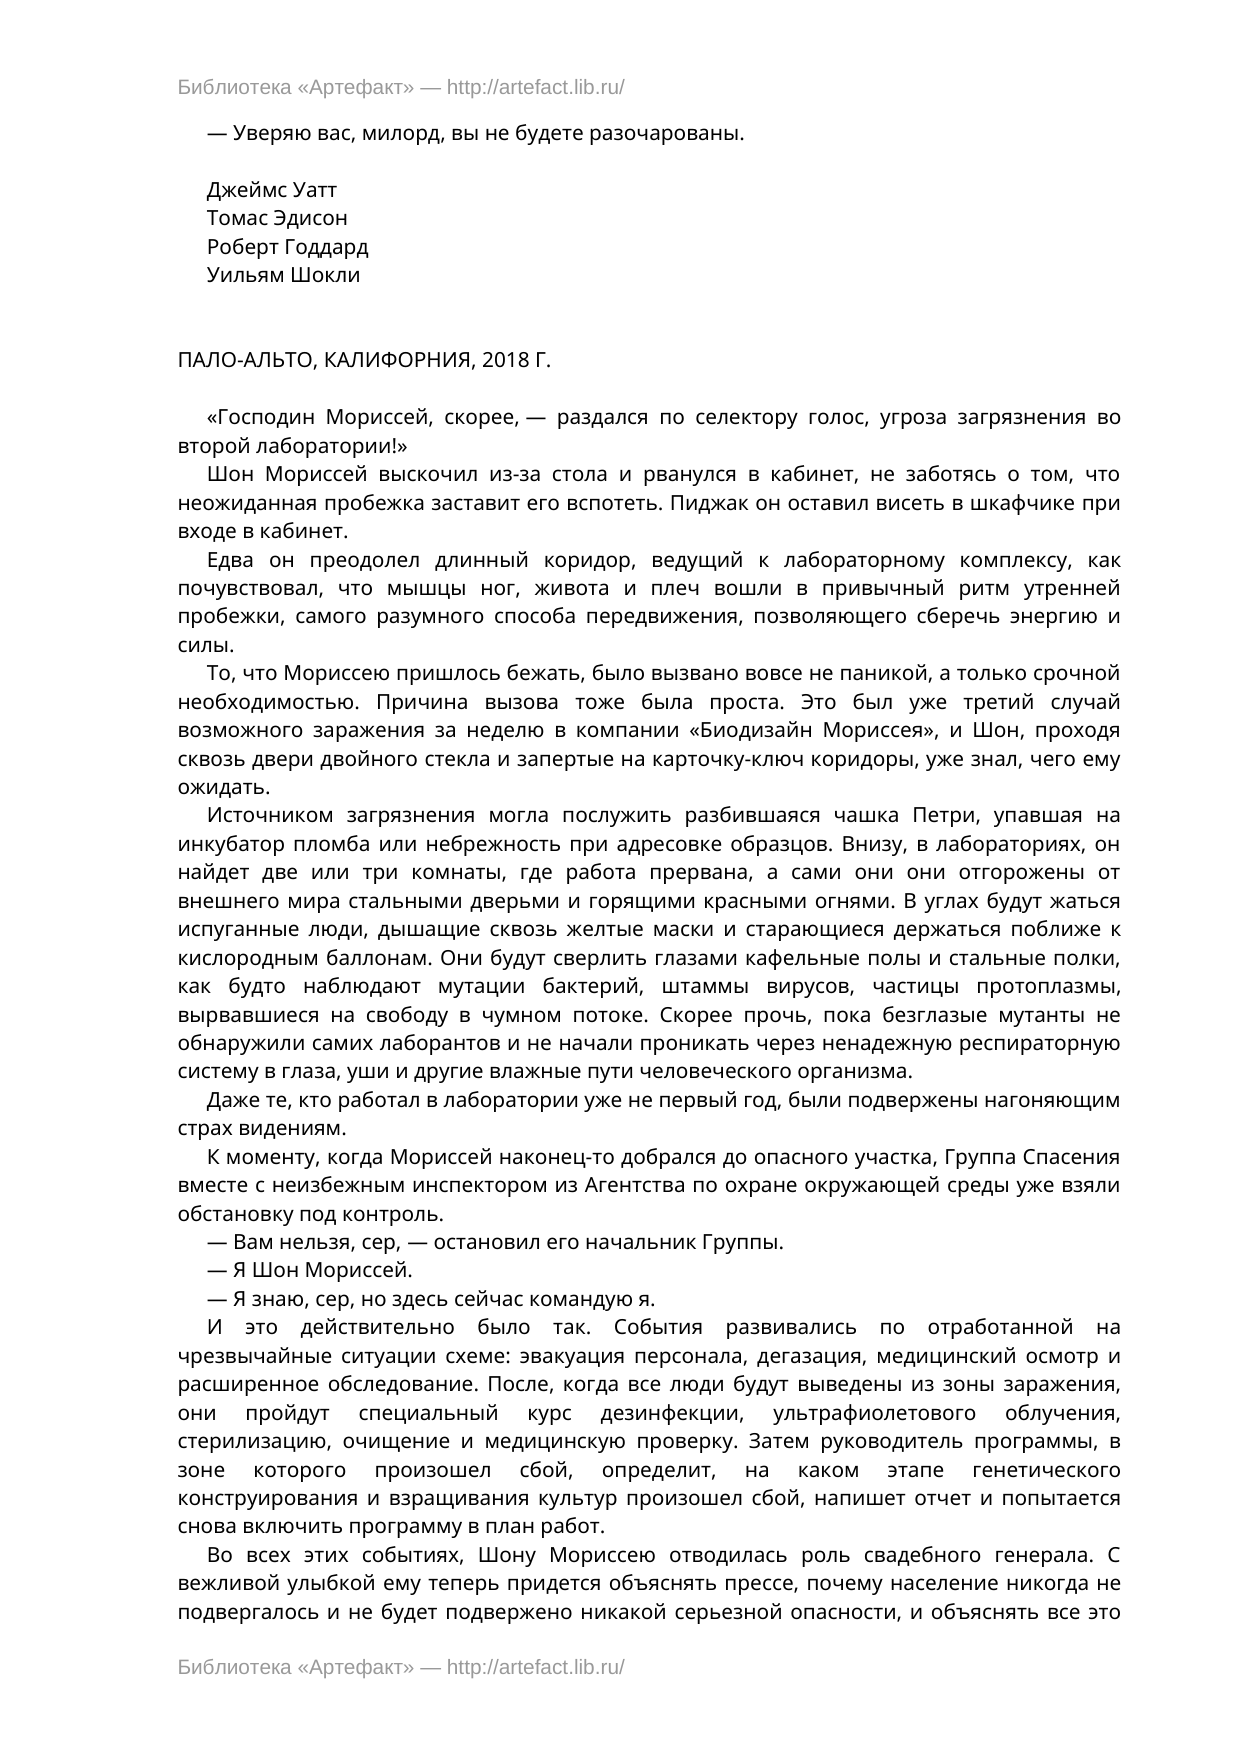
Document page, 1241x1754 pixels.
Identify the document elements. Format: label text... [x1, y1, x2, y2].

text Даже те, кто работал в лаборатории уже не первый год, были подвержены нагоняющим страх видениям. [177, 1085, 1122, 1142]
text Роберт Годдард [177, 232, 1122, 260]
text Шон Мориссей выскочил из-за стола и рванулся в кабинет, не заботясь о том, что неожиданная пробежка заставит его вспотеть. Пиджак он оставил висеть в шкафчике при входе в кабинет. [177, 459, 1122, 545]
text — Я Шон Мориссей. [177, 1256, 1122, 1284]
text — Вам нельзя, сер, — остановил его начальник Группы. [177, 1227, 1122, 1256]
text — Уверяю вас, милорд, вы не будете разочарованы. [177, 118, 1122, 147]
text Джеймс Уатт [177, 175, 1122, 203]
text И это действительно было так. События развивались по отработанной на чрезвычайные ситуации схеме: эвакуация персонала, дегазация, медицинский осмотр и расширенное обследование. После, когда все люди будут выведены из зоны заражения, они пройдут специальный курс дезинфекции, ультрафиолетового облучения, стерилизацию, очищение и медицинскую проверку. Затем руководитель программы, в зоне которого произошел сбой, определит, на каком этапе генетического конструирования и взращивания культур произошел сбой, напишет отчет и попытается снова включить программу в план работ. [177, 1312, 1122, 1540]
text Едва он преодолел длинный коридор, ведущий к лабораторному комплексу, как почувствовал, что мышцы ног, живота и плеч вошли в привычный ритм утренней пробежки, самого разумного способа передвижения, позволяющего сберечь энергию и силы. [177, 545, 1122, 658]
text Томас Эдисон [177, 203, 1122, 232]
text «Господин Мориссей, скорее, — раздался по селектору голос, угроза загрязнения во второй лаборатории!» [177, 402, 1122, 459]
text Уильям Шокли [177, 260, 1122, 289]
text К моменту, когда Мориссей наконец-то добрался до опасного участка, Группа Спасения вместе с неизбежным инспектором из Агентства по охране окружающей среды уже взяли обстановку под контроль. [177, 1142, 1122, 1227]
text То, что Мориссею пришлось бежать, было вызвано вовсе не паникой, а только срочной необходимостью. Причина вызова тоже была проста. Это был уже третий случай возможного заражения за неделю в компании «Биодизайн Мориссея», и Шон, проходя сквозь двери двойного стекла и запертые на карточку-ключ коридоры, уже знал, чего ему ожидать. [177, 658, 1122, 801]
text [177, 1540, 1122, 1625]
text Источником загрязнения могла послужить разбившаяся чашка Петри, упавшая на инкубатор пломба или небрежность при адресовке образцов. Внизу, в лабораториях, он найдет две или три комнаты, где работа прервана, а сами они они отгорожены от внешнего мира стальными дверьми и горящими красными огнями. В углах будут жаться испуганные люди, дышащие сквозь желтые маски и старающиеся держаться поближе к кислородным баллонам. Они будут сверлить глазами кафельные полы и стальные полки, как будто наблюдают мутации бактерий, штаммы вирусов, частицы протоплазмы, вырвавшиеся на свободу в чумном потоке. Скорее прочь, пока безглазые мутанты не обнаружили самих лаборантов и не начали проникать через ненадежную респираторную систему в глаза, уши и другие влажные пути человеческого организма. [177, 801, 1122, 1085]
text ПАЛО-АЛЬТО, КАЛИФОРНИЯ, 2018 Г. [177, 346, 1122, 374]
text — Я знаю, сер, но здесь сейчас командую я. [177, 1284, 1122, 1312]
